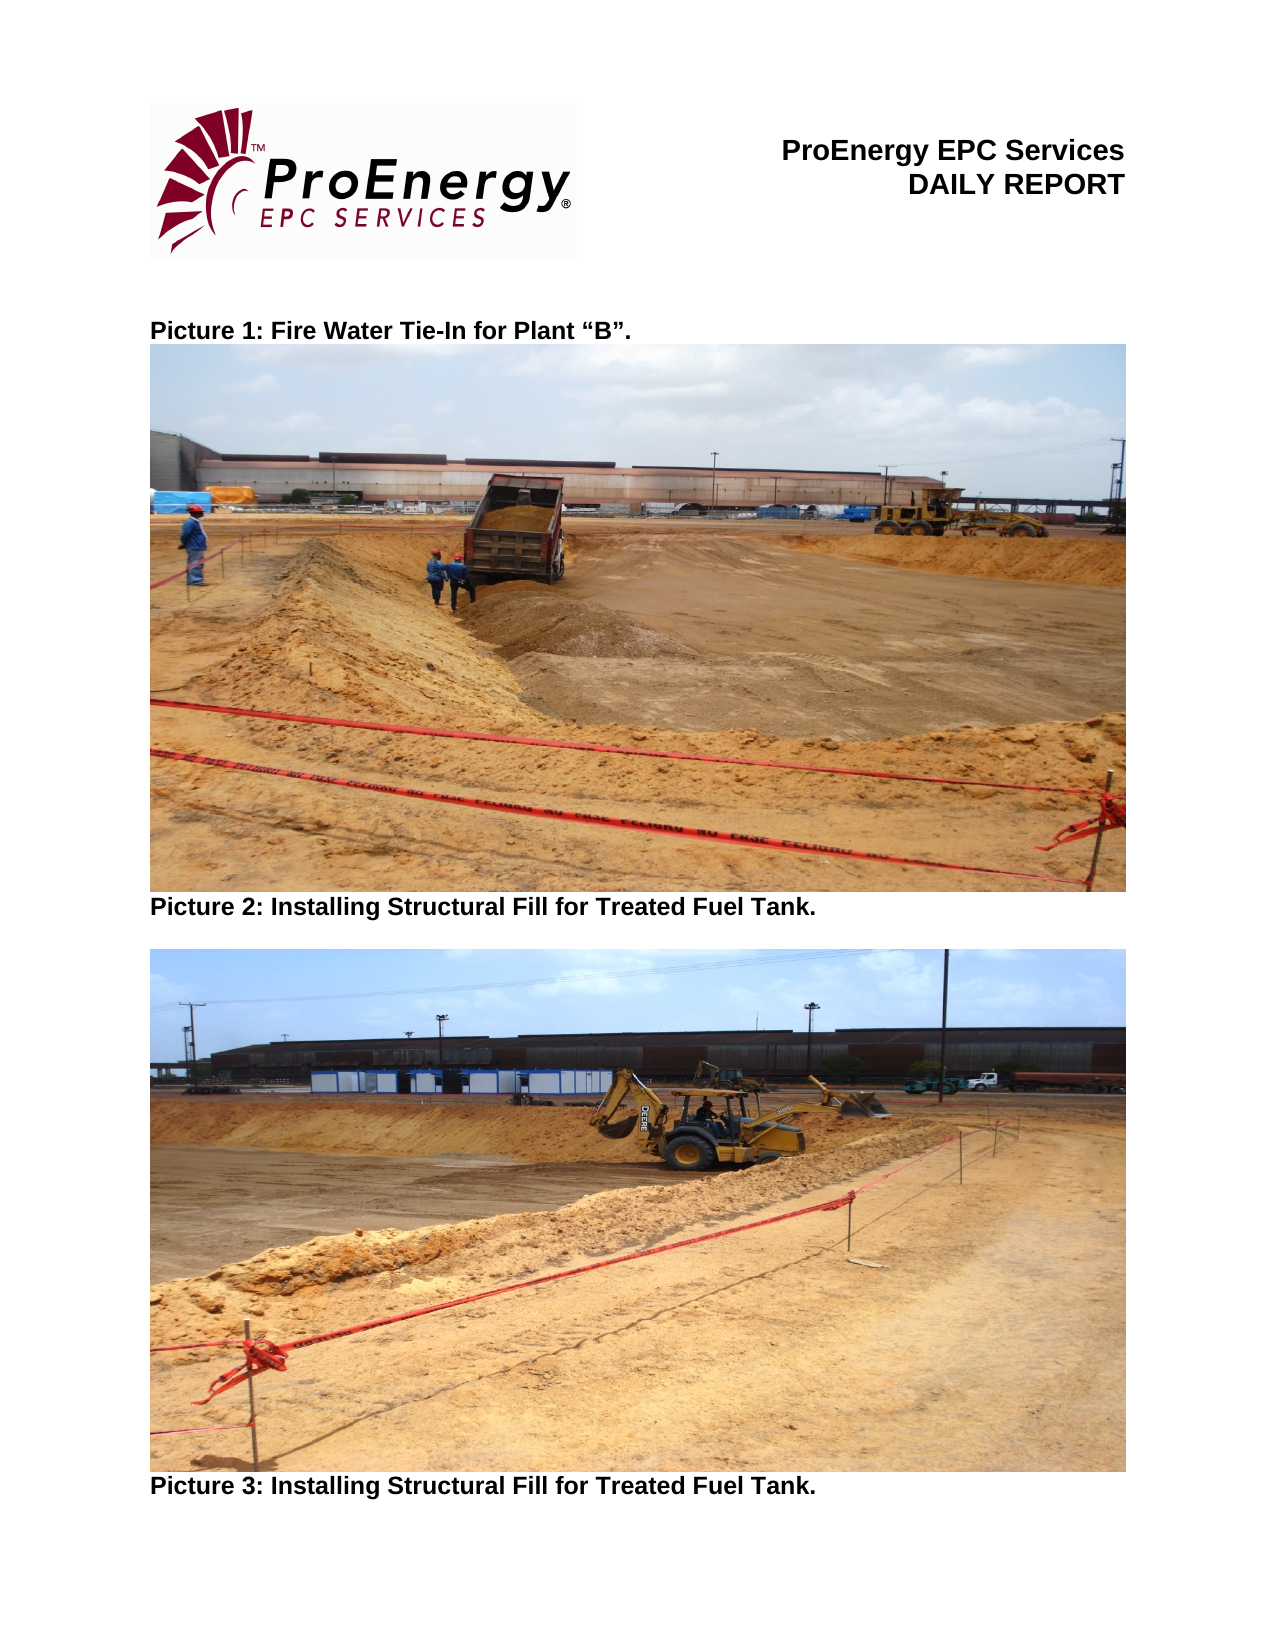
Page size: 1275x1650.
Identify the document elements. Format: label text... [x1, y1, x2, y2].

text Picture 1: Fire Water Tie-In for Plant “B”. [150, 316, 1125, 344]
text Picture 2: Installing Structural Fill for Treated Fuel Tank. [150, 892, 1125, 921]
picture [150, 344, 1126, 892]
text Picture 3: Installing Structural Fill for Treated Fuel Tank. [150, 1472, 1125, 1500]
picture [150, 103, 577, 259]
picture [150, 949, 1126, 1472]
